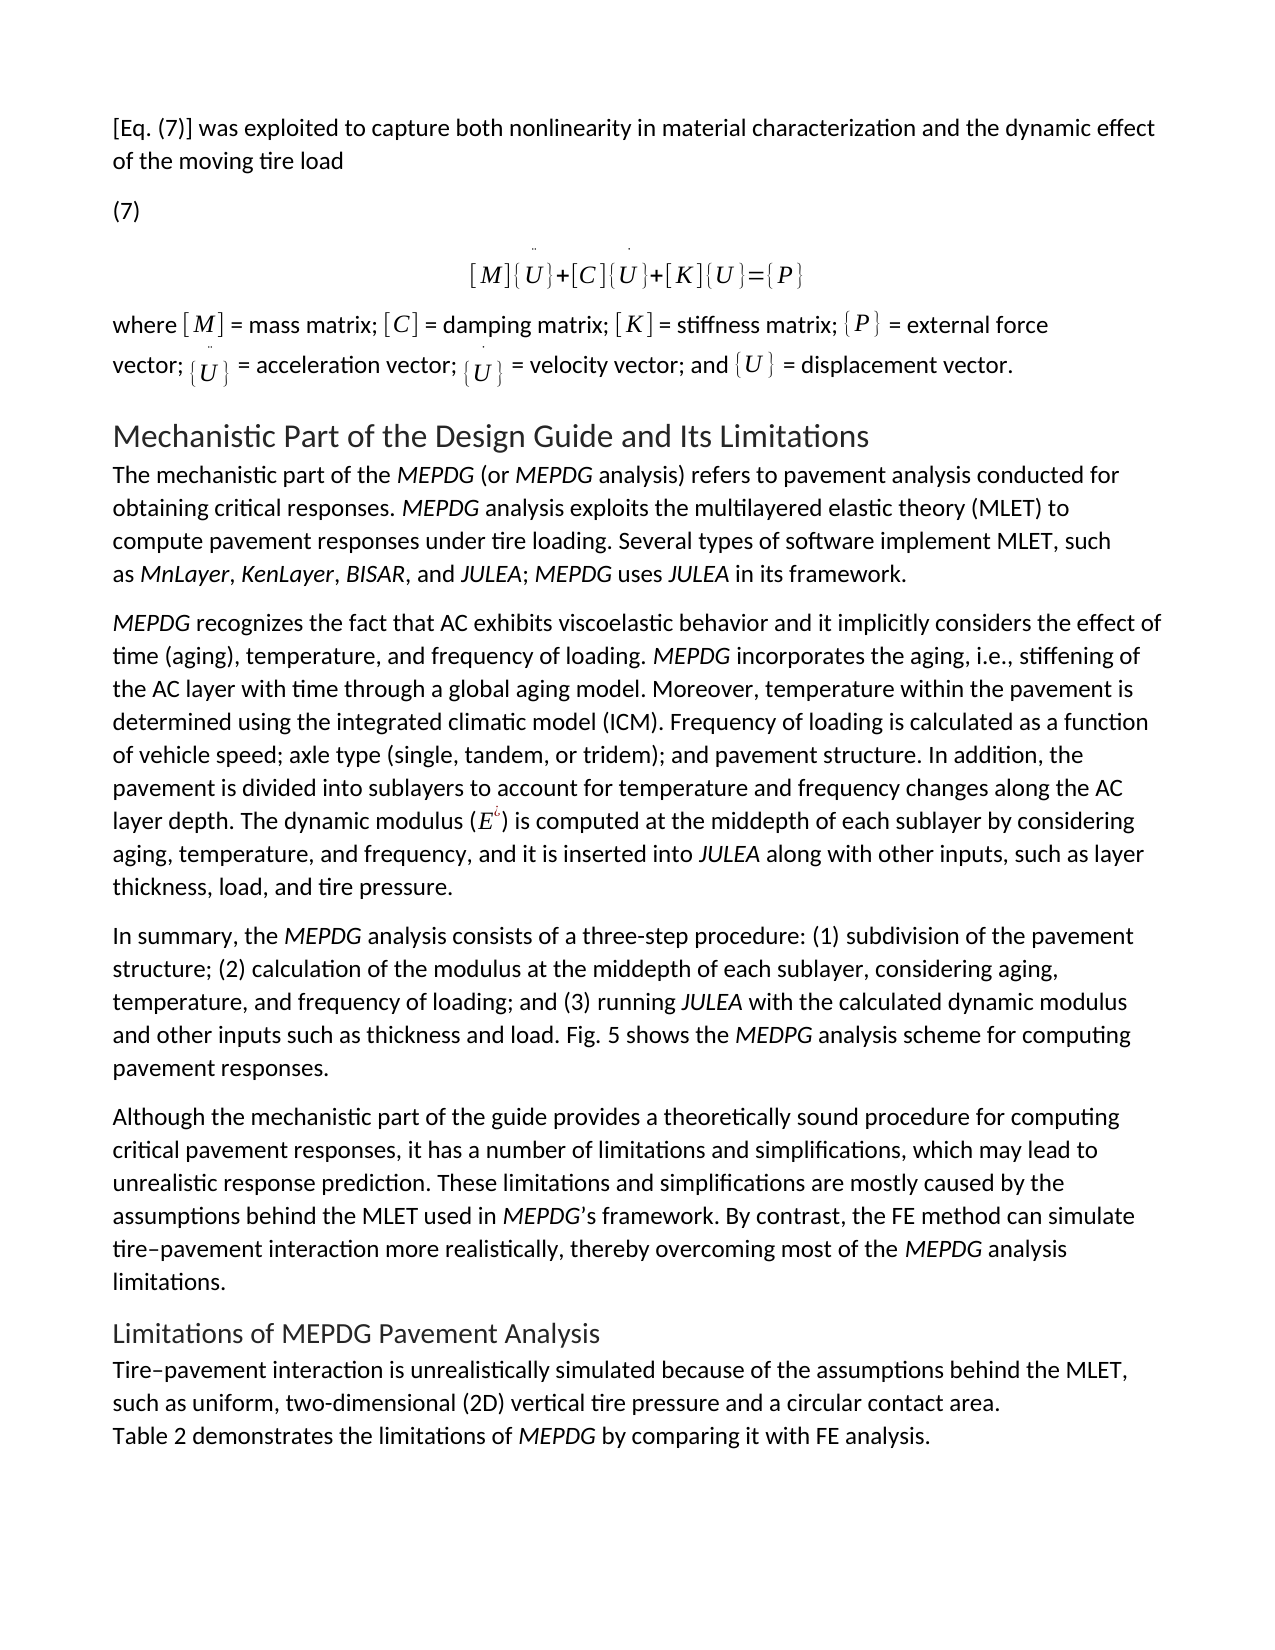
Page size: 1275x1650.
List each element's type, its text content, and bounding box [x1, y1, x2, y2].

text Although the mechanistic part of the guide provides a theoretically sound procedure for computing critical pavement responses, it has a number of limitations and simplifications, which may lead to unrealistic response prediction. These limitations and simplifications are mostly caused by the assumptions behind the MLET used in MEPDG’s framework. By contrast, the FE method can simulate tire–pavement interaction more realistically, thereby overcoming most of the MEPDG analysis limitations. [112, 1101, 1162, 1297]
subtitle Limitations of MEPDG Pavement Analysis [112, 1316, 1162, 1351]
text MEPDG recognizes the fact that AC exhibits viscoelastic behavior and it implicitly considers the effect of time (aging), temperature, and frequency of loading. MEPDG incorporates the aging, i.e., stiffening of the AC layer with time through a global aging model. Moreover, temperature within the pavement is determined using the integrated climatic model (ICM). Frequency of loading is calculated as a function of vehicle speed; axle type (single, tandem, or tridem); and pavement structure. In addition, the pavement is divided into sublayers to account for temperature and frequency changes along the AC layer depth. The dynamic modulus () is computed at the middepth of each sublayer by considering aging, temperature, and frequency, and it is inserted into JULEA along with other inputs, such as layer thickness, load, and tire pressure. [112, 607, 1162, 901]
subtitle Mechanistic Part of the Design Guide and Its Limitations [112, 415, 1162, 456]
text (7) [112, 195, 1162, 226]
text In summary, the MEPDG analysis consists of a three-step procedure: (1) subdivision of the pavement structure; (2) calculation of the modulus at the middepth of each sublayer, considering aging, temperature, and frequency of loading; and (3) running JULEA with the calculated dynamic modulus and other inputs such as thickness and load. Fig. 5 shows the MEDPG analysis scheme for computing pavement responses. [112, 920, 1162, 1082]
text The mechanistic part of the MEPDG (or MEPDG analysis) refers to pavement analysis conducted for obtaining critical responses. MEPDG analysis exploits the multilayered elastic theory (MLET) to compute pavement responses under tire loading. Several types of software implement MLET, such as MnLayer, KenLayer, BISAR, and JULEA; MEPDG uses JULEA in its framework. [112, 459, 1162, 588]
text Tire–pavement interaction is unrealistically simulated because of the assumptions behind the MLET, such as uniform, two-dimensional (2D) vertical tire pressure and a circular contact area. Table 2 demonstrates the limitations of MEPDG by comparing it with FE analysis. [112, 1354, 1162, 1450]
text where = mass matrix; = damping matrix; = stiffness matrix; = external force vector; = acceleration vector; = velocity vector; and = displacement vector. [112, 309, 1162, 388]
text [112, 112, 1162, 176]
